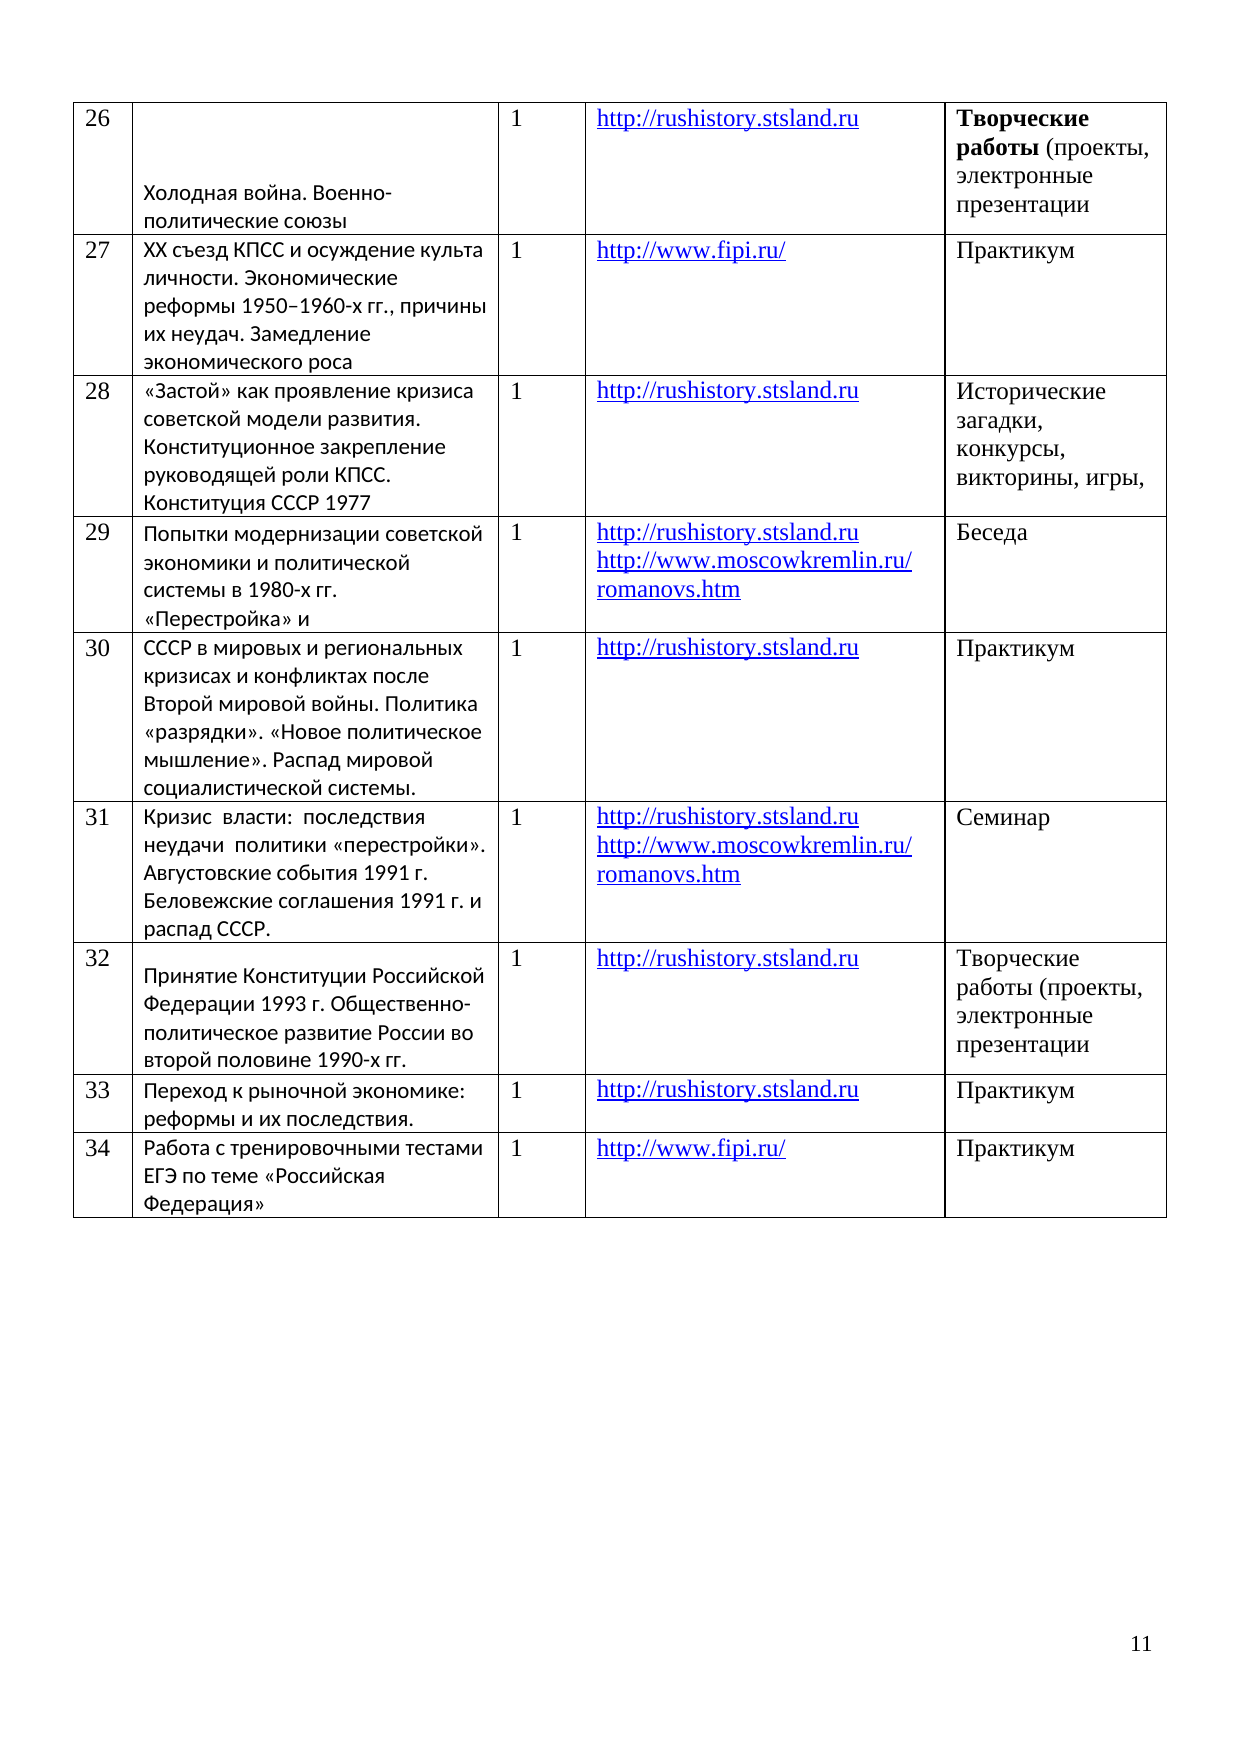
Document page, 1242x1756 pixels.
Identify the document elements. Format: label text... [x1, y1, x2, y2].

table_cell 1 [499, 1075, 585, 1132]
table_cell http://rushistory.stsland.ru [586, 1075, 944, 1132]
table_cell XX съезд КПСС и осуждение культа личности. Экономические реформы 1950–1960-х гг., причины их неудач. Замедление экономического роса [133, 235, 498, 375]
table_cell http://rushistory.stsland.ru [586, 943, 944, 1074]
table_cell http://www.fipi.ru/ [586, 235, 944, 375]
table_cell Практикум [946, 633, 1166, 801]
table_cell 1 [499, 376, 585, 516]
table_cell http://rushistory.stsland.ru [586, 633, 944, 801]
table_cell Творческие работы (проекты, электронные презентации [946, 103, 1166, 234]
table_cell Попытки модернизации советской экономики и политической системы в 1980-х гг. «Перестройка» и [133, 517, 498, 632]
table_cell 1 [499, 802, 585, 942]
table_cell Исторические загадки, конкурсы, викторины, игры, [946, 376, 1166, 516]
table_cell СССР в мировых и региональных кризисах и конфликтах после Второй мировой войны. Политика «разрядки». «Новое политическое мышление». Распад мировой социалистической системы. [133, 633, 498, 801]
table_cell Семинар [946, 802, 1166, 942]
table_cell Принятие Конституции Российской Федерации 1993 г. Общественно-политическое развитие России во второй половине 1990-х гг. [133, 943, 498, 1074]
table_cell http://rushistory.stsland.ru [586, 376, 944, 516]
table_cell 27 [74, 235, 132, 375]
table_cell 30 [74, 633, 132, 801]
table_cell http://rushistory.stsland.ru http://www.moscowkremlin.ru/romanovs.htm [586, 802, 944, 942]
table_cell Практикум [946, 235, 1166, 375]
table_cell 33 [74, 1075, 132, 1132]
table_cell 1 [499, 1133, 585, 1217]
table_cell Практикум [946, 1075, 1166, 1132]
table_cell http://rushistory.stsland.ru http://www.moscowkremlin.ru/romanovs.htm [586, 517, 944, 632]
table_cell 1 [499, 517, 585, 632]
table_cell http://www.fipi.ru/ [586, 1133, 944, 1217]
table_cell 26 [74, 103, 132, 234]
table_cell Холодная война. Военно-политические союзы [133, 103, 498, 234]
table_cell 1 [499, 633, 585, 801]
table_cell 1 [499, 235, 585, 375]
table_cell «Застой» как проявление кризиса советской модели развития. Конституционное закрепление руководящей роли КПСС. Конституция СССР 1977 [133, 376, 498, 516]
table_cell 1 [499, 943, 585, 1074]
table_cell 1 [499, 103, 585, 234]
table_cell Переход к рыночной экономике: реформы и их последствия. [133, 1075, 498, 1132]
table_cell 29 [74, 517, 132, 632]
table_cell Работа с тренировочными тестами ЕГЭ по теме «Российская Федерация» [133, 1133, 498, 1217]
table_cell Беседа [946, 517, 1166, 632]
table_cell 34 [74, 1133, 132, 1217]
table_cell Практикум [946, 1133, 1166, 1217]
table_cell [586, 103, 944, 234]
table_cell 28 [74, 376, 132, 516]
table_cell 31 [74, 802, 132, 942]
table_cell Кризис власти: последствия неудачи политики «перестройки». Августовские события 1991 г. Беловежские соглашения 1991 г. и распад СССР. [133, 802, 498, 942]
table_cell Творческие работы (проекты, электронные презентации [946, 943, 1166, 1074]
table_cell 32 [74, 943, 132, 1074]
